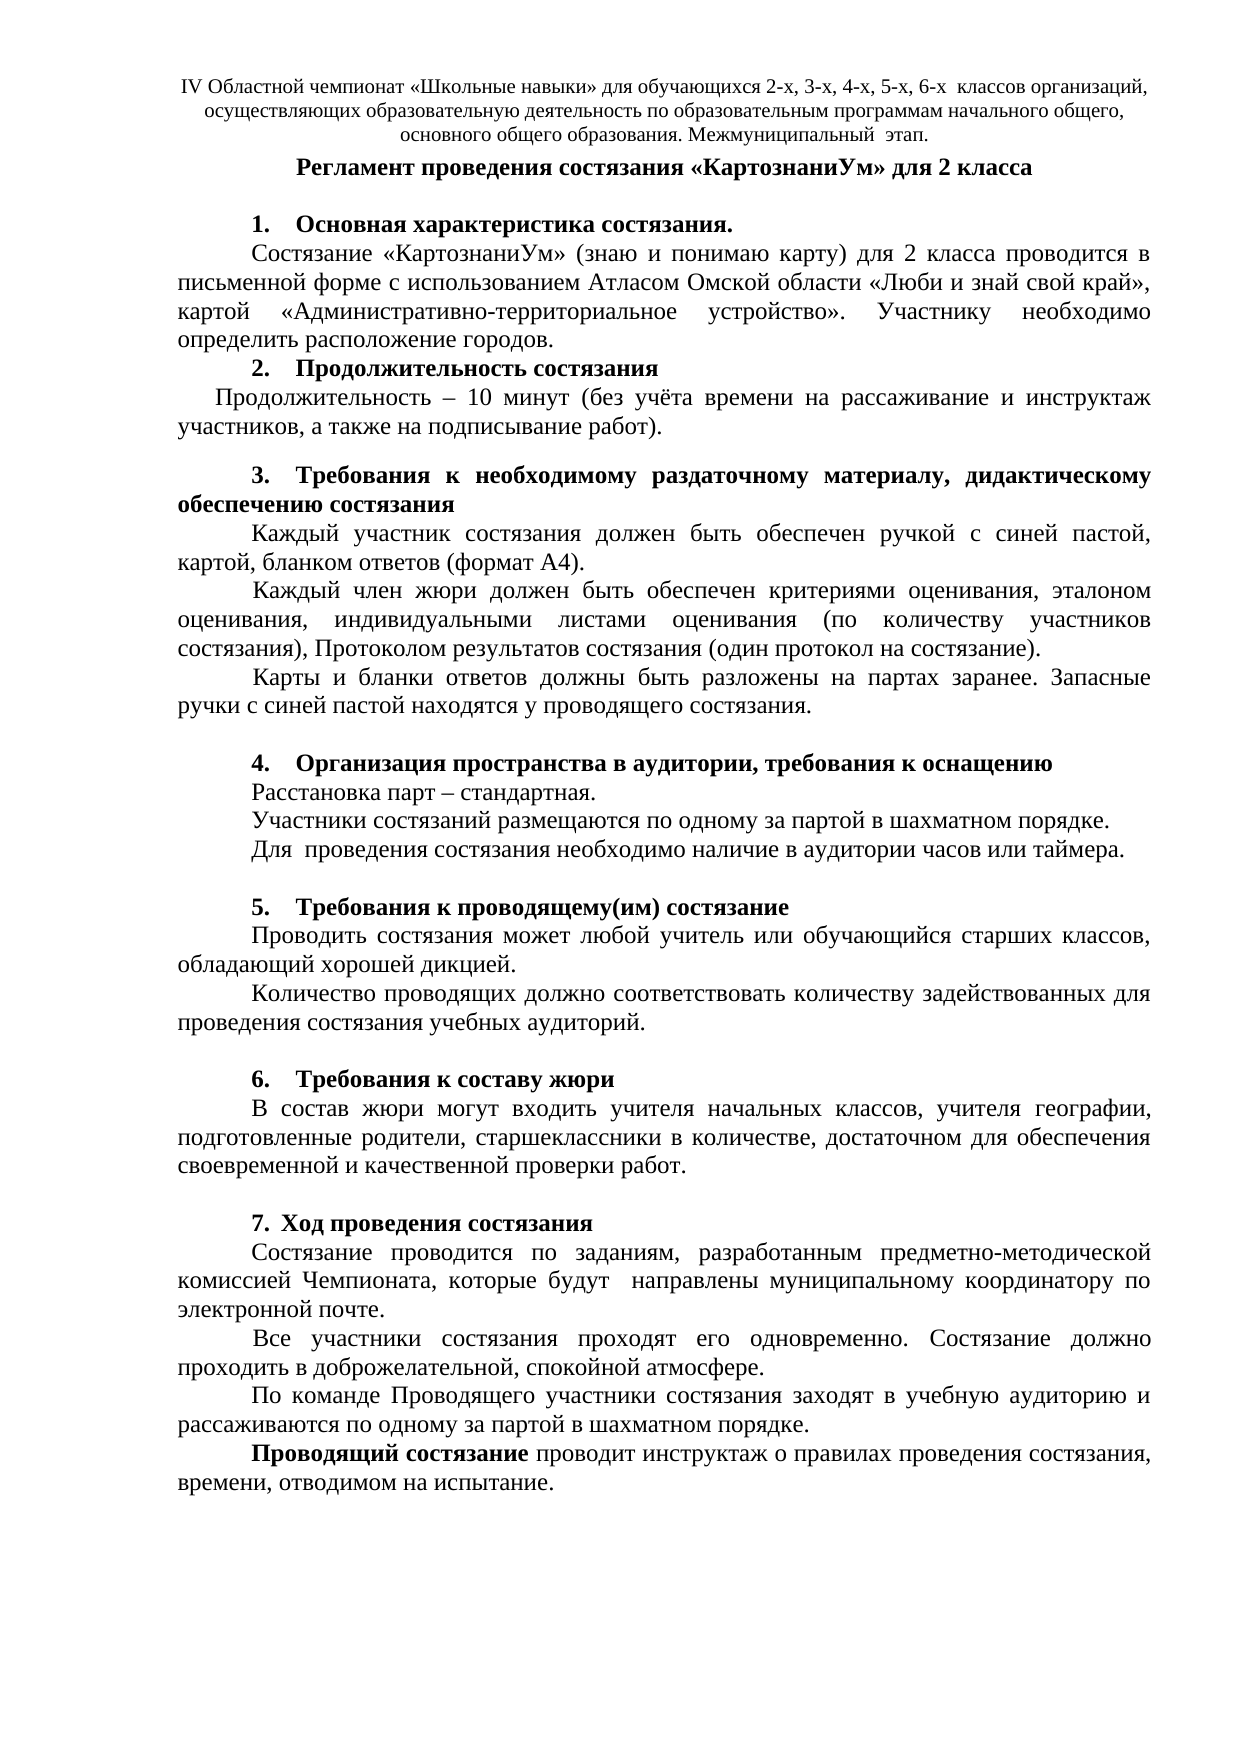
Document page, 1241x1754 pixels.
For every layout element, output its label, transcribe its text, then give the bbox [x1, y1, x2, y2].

list Ход проведения состязания [251, 1208, 1152, 1237]
text Расстановка парт – стандартная. [251, 777, 1152, 805]
text Продолжительность – 10 минут (без учёта времени на рассаживание и инструктаж участников, а также на подписывание работ). [177, 382, 1152, 439]
list Требования к необходимому раздаточному материалу, дидактическому обеспечению состязания [177, 460, 1152, 518]
list Требования к составу жюри [251, 1064, 1152, 1093]
text Состязание проводится по заданиям, разработанным предметно-методической комиссией Чемпионата, которые будут направлены муниципальному координатору по электронной почте. [177, 1237, 1152, 1323]
text Проводящий состязание проводит инструктаж о правилах проведения состязания, времени, отводимом на испытание. [177, 1438, 1152, 1495]
list Организация пространства в аудитории, требования к оснащению [251, 748, 1152, 777]
list Все участники состязания проходят его одновременно. Состязание должно проходить в доброжелательной, спокойной атмосфере. [177, 1323, 1152, 1380]
list Требования к проводящему(им) состязание [251, 892, 1152, 920]
text По команде Проводящего участники состязания заходят в учебную аудиторию и рассаживаются по одному за партой в шахматном порядке. [177, 1380, 1152, 1438]
list В состав жюри могут входить учителя начальных классов, учителя географии, подготовленные родители, старшеклассники в количестве, достаточном для обеспечения своевременной и качественной проверки работ. [177, 1093, 1152, 1179]
text Для проведения состязания необходимо наличие в аудитории часов или таймера. [251, 834, 1152, 863]
text Проводить состязания может любой учитель или обучающийся старших классов, обладающий хорошей дикцией. [177, 920, 1152, 978]
list Продолжительность состязания [251, 353, 1152, 382]
list Карты и бланки ответов должны быть разложены на партах заранее. Запасные ручки с синей пастой находятся у проводящего состязания. [177, 662, 1152, 719]
list Каждый участник состязания должен быть обеспечен ручкой с синей пастой, картой, бланком ответов (формат А4). [177, 518, 1152, 575]
list Каждый член жюри должен быть обеспечен критериями оценивания, эталоном оценивания, индивидуальными листами оценивания (по количеству участников состязания), Протоколом результатов состязания (один протокол на состязание). [177, 575, 1152, 662]
text Количество проводящих должно соответствовать количеству задействованных для проведения состязания учебных аудиторий. [177, 978, 1152, 1035]
text Состязание «КартознаниУм» (знаю и понимаю карту) для 2 класса проводится в письменной форме с использованием Атласом Омской области «Люби и знай свой край», картой «Административно-территориальное устройство». Участнику необходимо определить расположение городов. [177, 238, 1152, 353]
text Участники состязаний размещаются по одному за партой в шахматном порядке. [251, 805, 1152, 834]
text Регламент проведения состязания «КартознаниУм» для 2 класса [177, 152, 1152, 181]
list Основная характеристика состязания. [251, 209, 1152, 238]
